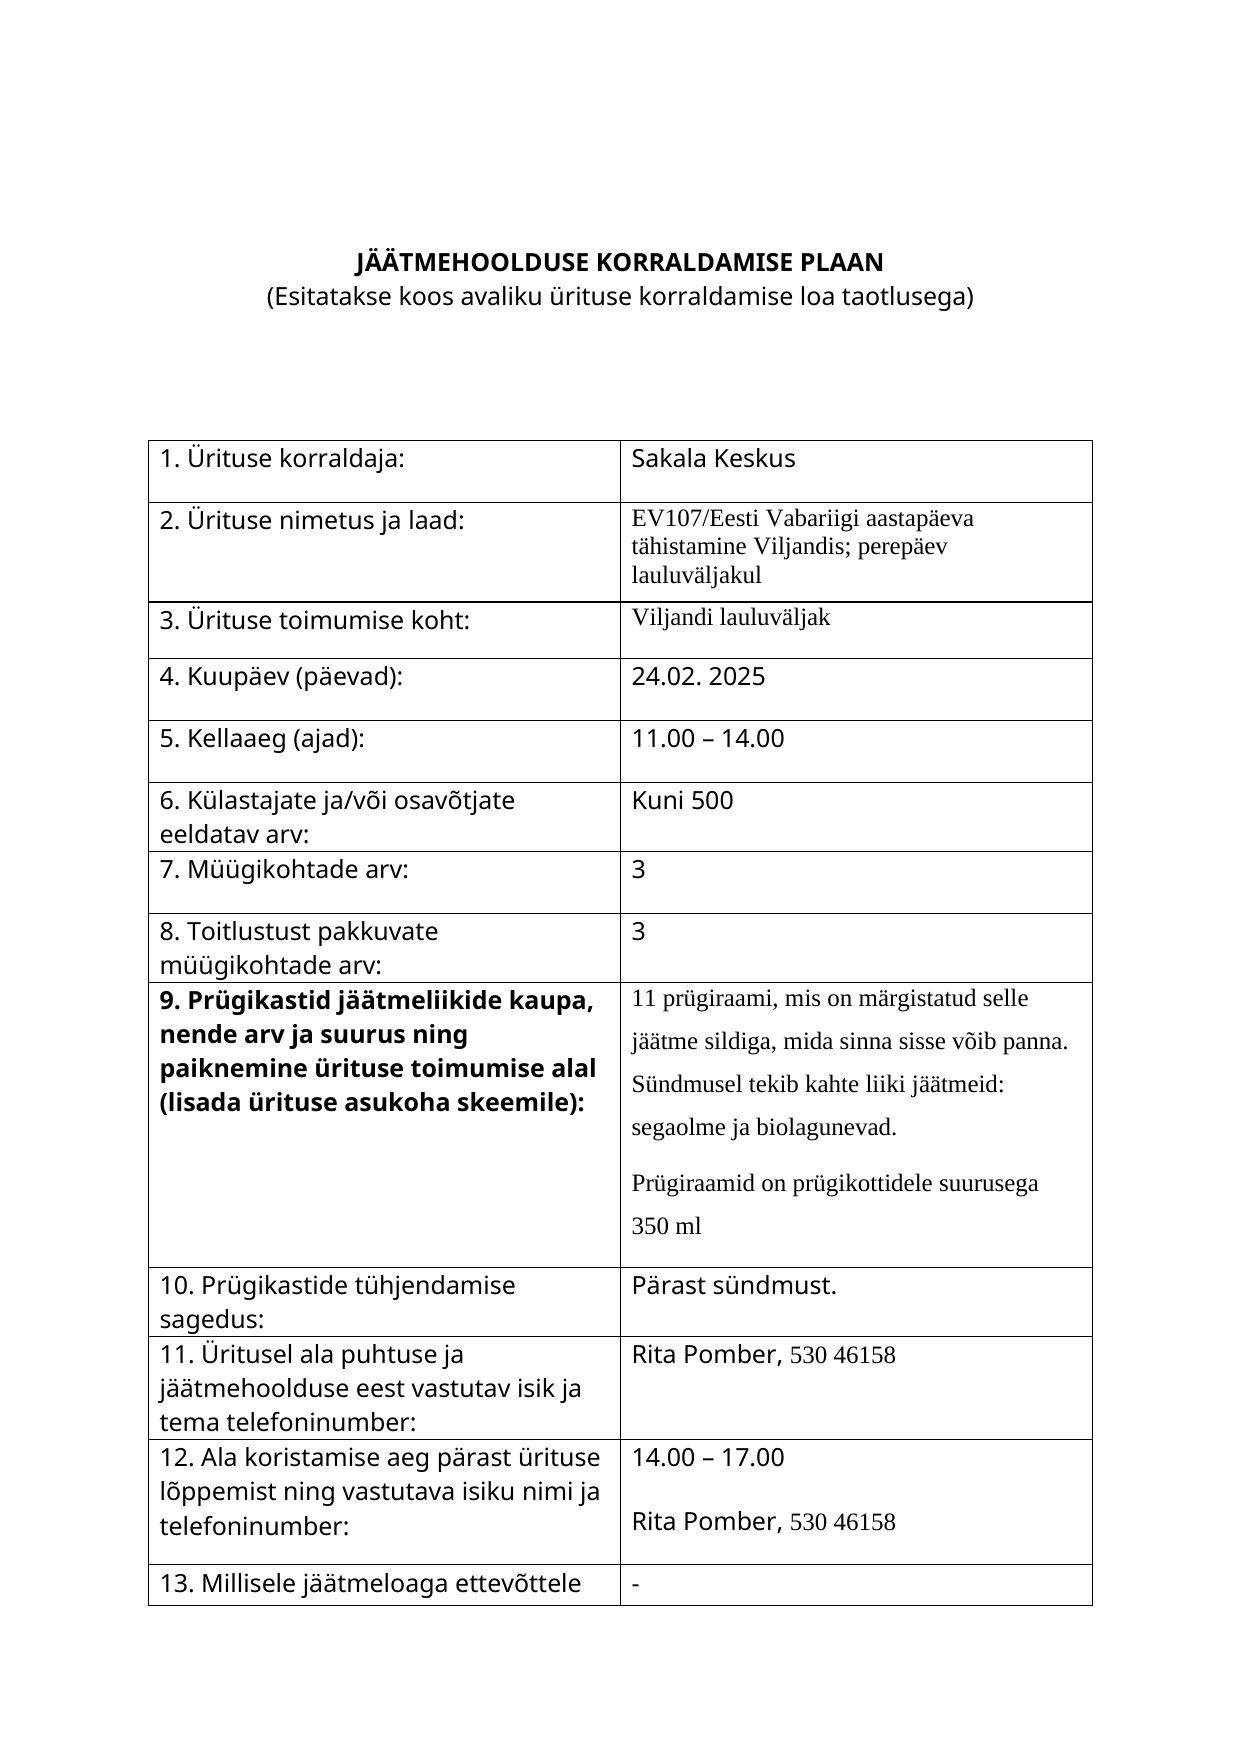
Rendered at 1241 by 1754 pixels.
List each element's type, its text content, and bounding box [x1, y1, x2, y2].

table_cell 14.00 – 17.00 Rita Pomber, 530 46158 [621, 1440, 1092, 1564]
table_cell Rita Pomber, 530 46158 [621, 1337, 1092, 1439]
table_cell 6. Külastajate ja/või osavõtjate eeldatav arv: [149, 783, 620, 851]
table_cell 8. Toitlustust pakkuvate müügikohtade arv: [149, 914, 620, 982]
table_cell 4. Kuupäev (päevad): [149, 659, 620, 720]
table_cell 7. Müügikohtade arv: [149, 852, 620, 913]
table_cell 11. Üritusel ala puhtuse ja jäätmehoolduse eest vastutav isik ja tema telefoninumber: [149, 1337, 620, 1439]
table_header Sakala Keskus [621, 441, 1092, 502]
table_cell 3. Ürituse toimumise koht: [149, 603, 620, 658]
table_cell 10. Prügikastide tühjendamise sagedus: [149, 1268, 620, 1336]
table_cell 5. Kellaaeg (ajad): [149, 721, 620, 782]
table_cell 9. Prügikastid jäätmeliikide kaupa, nende arv ja suurus ning paiknemine ürituse toimumise alal (lisada ürituse asukoha skeemile): [149, 983, 620, 1267]
table_cell Pärast sündmust. [621, 1268, 1092, 1336]
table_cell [149, 1565, 620, 1605]
table_cell - [621, 1565, 1092, 1605]
table_cell EV107/Eesti Vabariigi aastapäeva tähistamine Viljandis; perepäev lauluväljakul [621, 503, 1092, 601]
table_header 1. Ürituse korraldaja: [149, 441, 620, 502]
table_cell 12. Ala koristamise aeg pärast ürituse lõppemist ning vastutava isiku nimi ja telefoninumber: [149, 1440, 620, 1564]
text (Esitatakse koos avaliku ürituse korraldamise loa taotlusega) [148, 278, 1093, 313]
table_cell 11 prügiraami, mis on märgistatud selle jäätme sildiga, mida sinna sisse võib panna. Sündmusel tekib kahte liiki jäätmeid: segaolme ja biolagunevad. Prügiraamid on prügikottidele suurusega 350 ml [621, 983, 1092, 1267]
table_cell Viljandi lauluväljak [621, 603, 1092, 658]
table_cell Kuni 500 [621, 783, 1092, 851]
table_cell 2. Ürituse nimetus ja laad: [149, 503, 620, 601]
table_cell 3 [621, 914, 1092, 982]
text JÄÄTMEHOOLDUSE KORRALDAMISE PLAAN [148, 244, 1093, 278]
table_cell 3 [621, 852, 1092, 913]
table_cell 11.00 – 14.00 [621, 721, 1092, 782]
table_cell 24.02. 2025 [621, 659, 1092, 720]
